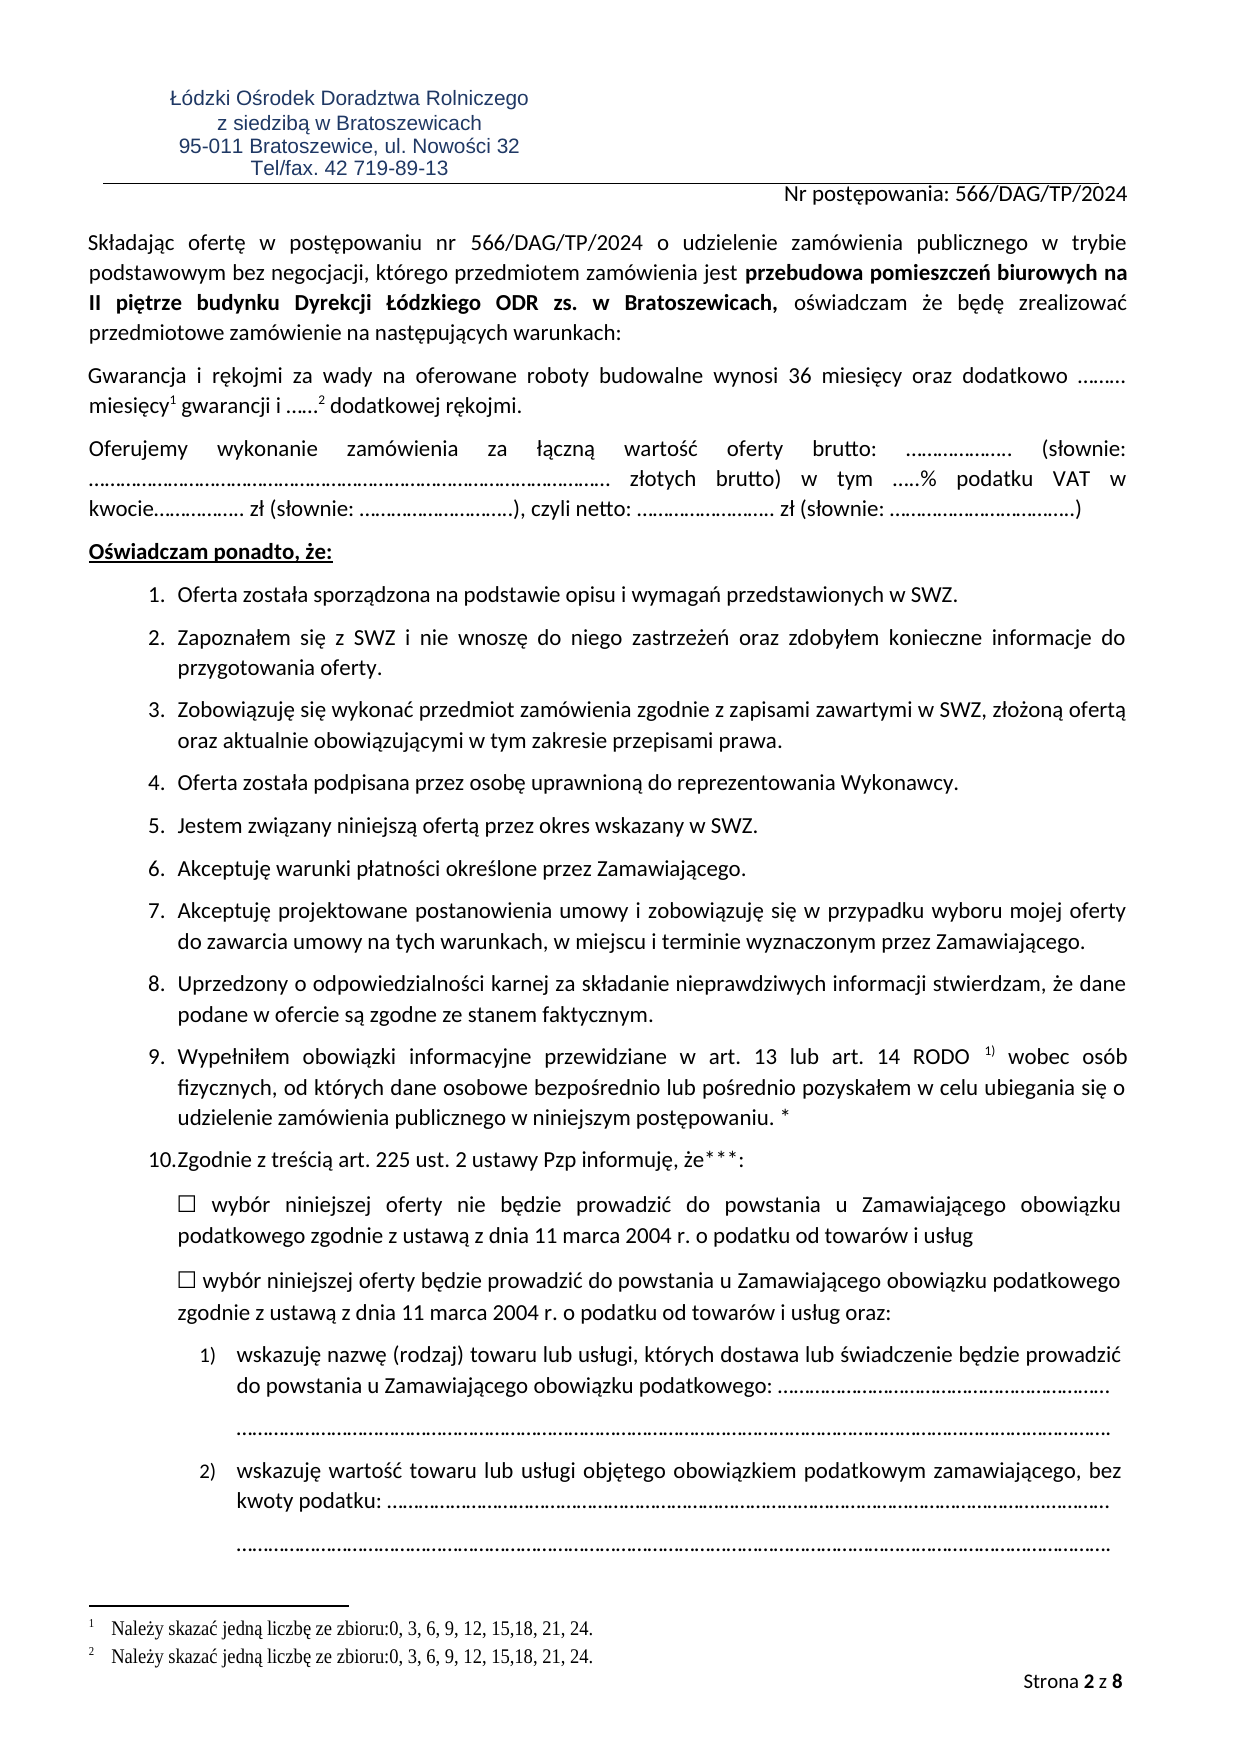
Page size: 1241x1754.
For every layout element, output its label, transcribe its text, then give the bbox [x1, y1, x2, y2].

text Gwarancja i rękojmi za wady na oferowane roboty budowalne wynosi 36 miesięcy oraz dodatkowo ……… miesięcy gwarancji i …… dodatkowej rękojmi. [88, 361, 1128, 419]
list Zgodnie z treścią art. 225 ust. 2 ustawy Pzp informuję, że***: [148, 1146, 1128, 1173]
text Oferujemy wykonanie zamówienia za łączną wartość oferty brutto: ……………….. (słownie: ……………………………………………………………………………………… złotych brutto) w tym …..% podatku VAT w kwocie…………….. zł (słownie: ………………………..), czyli netto: …………………….. zł (słownie: ……………………………..) [89, 434, 1128, 522]
text ☐ wybór niniejszej oferty będzie prowadzić do powstania u Zamawiającego obowiązku podatkowego zgodnie z ustawą z dnia 11 marca 2004 r. o podatku od towarów i usług oraz: [176, 1264, 1123, 1326]
list wskazuję nazwę (rodzaj) towaru lub usługi, których dostawa lub świadczenie będzie prowadzić do powstania u Zamawiającego obowiązku podatkowego: ……………………………………………………… [199, 1341, 1123, 1399]
list Jestem związany niniejszą ofertą przez okres wskazany w SWZ. [148, 811, 1128, 839]
list Oferta została podpisana przez osobę uprawnioną do reprezentowania Wykonawcy. [148, 768, 1128, 796]
text …………………………………………………………………………………………………………………………………………………. [236, 1413, 1123, 1441]
list Oferta została sporządzona na podstawie opisu i wymagań przedstawionych w SWZ. [148, 580, 1128, 608]
list Uprzedzony o odpowiedzialności karnej za składanie nieprawdziwych informacji stwierdzam, że dane podane w ofercie są zgodne ze stanem faktycznym. [148, 969, 1128, 1028]
list Akceptuję warunki płatności określone przez Zamawiającego. [148, 854, 1128, 882]
text Oświadczam ponadto, że: [89, 537, 1128, 565]
text ☐ wybór niniejszej oferty nie będzie prowadzić do powstania u Zamawiającego obowiązku podatkowego zgodnie z ustawą z dnia 11 marca 2004 r. o podatku od towarów i usług [176, 1188, 1123, 1250]
text Składając ofertę w postępowaniu nr 566/DAG/TP/2024 o udzielenie zamówienia publicznego w trybie podstawowym bez negocjacji, którego przedmiotem zamówienia jest przebudowa pomieszczeń biurowych na II piętrze budynku Dyrekcji Łódzkiego ODR zs. w Bratoszewicach, oświadczam że będę zrealizować przedmiotowe zamówienie na następujących warunkach: [88, 228, 1128, 346]
list wskazuję wartość towaru lub usługi objętego obowiązkiem podatkowym zamawiającego, bez kwoty podatku: ……………………………………………………………………………………………………………..………… [199, 1456, 1123, 1514]
text …………………………………………………………………………………………………………………………………………………. [236, 1529, 1123, 1557]
list Akceptuję projektowane postanowienia umowy i zobowiązuję się w przypadku wyboru mojej oferty do zawarcia umowy na tych warunkach, w miejscu i terminie wyznaczonym przez Zamawiającego. [148, 897, 1128, 955]
list Wypełniłem obowiązki informacyjne przewidziane w art. 13 lub art. 14 RODO 1) wobec osób fizycznych, od których dane osobowe bezpośrednio lub pośrednio pozyskałem w celu ubiegania się o udzielenie zamówienia publicznego w niniejszym postępowaniu. * [148, 1042, 1128, 1131]
list Zobowiązuję się wykonać przedmiot zamówienia zgodnie z zapisami zawartymi w SWZ, złożoną ofertą oraz aktualnie obowiązującymi w tym zakresie przepisami prawa. [148, 696, 1128, 754]
list Zapoznałem się z SWZ i nie wnoszę do niego zastrzeżeń oraz zdobyłem konieczne informacje do przygotowania oferty. [148, 623, 1128, 681]
